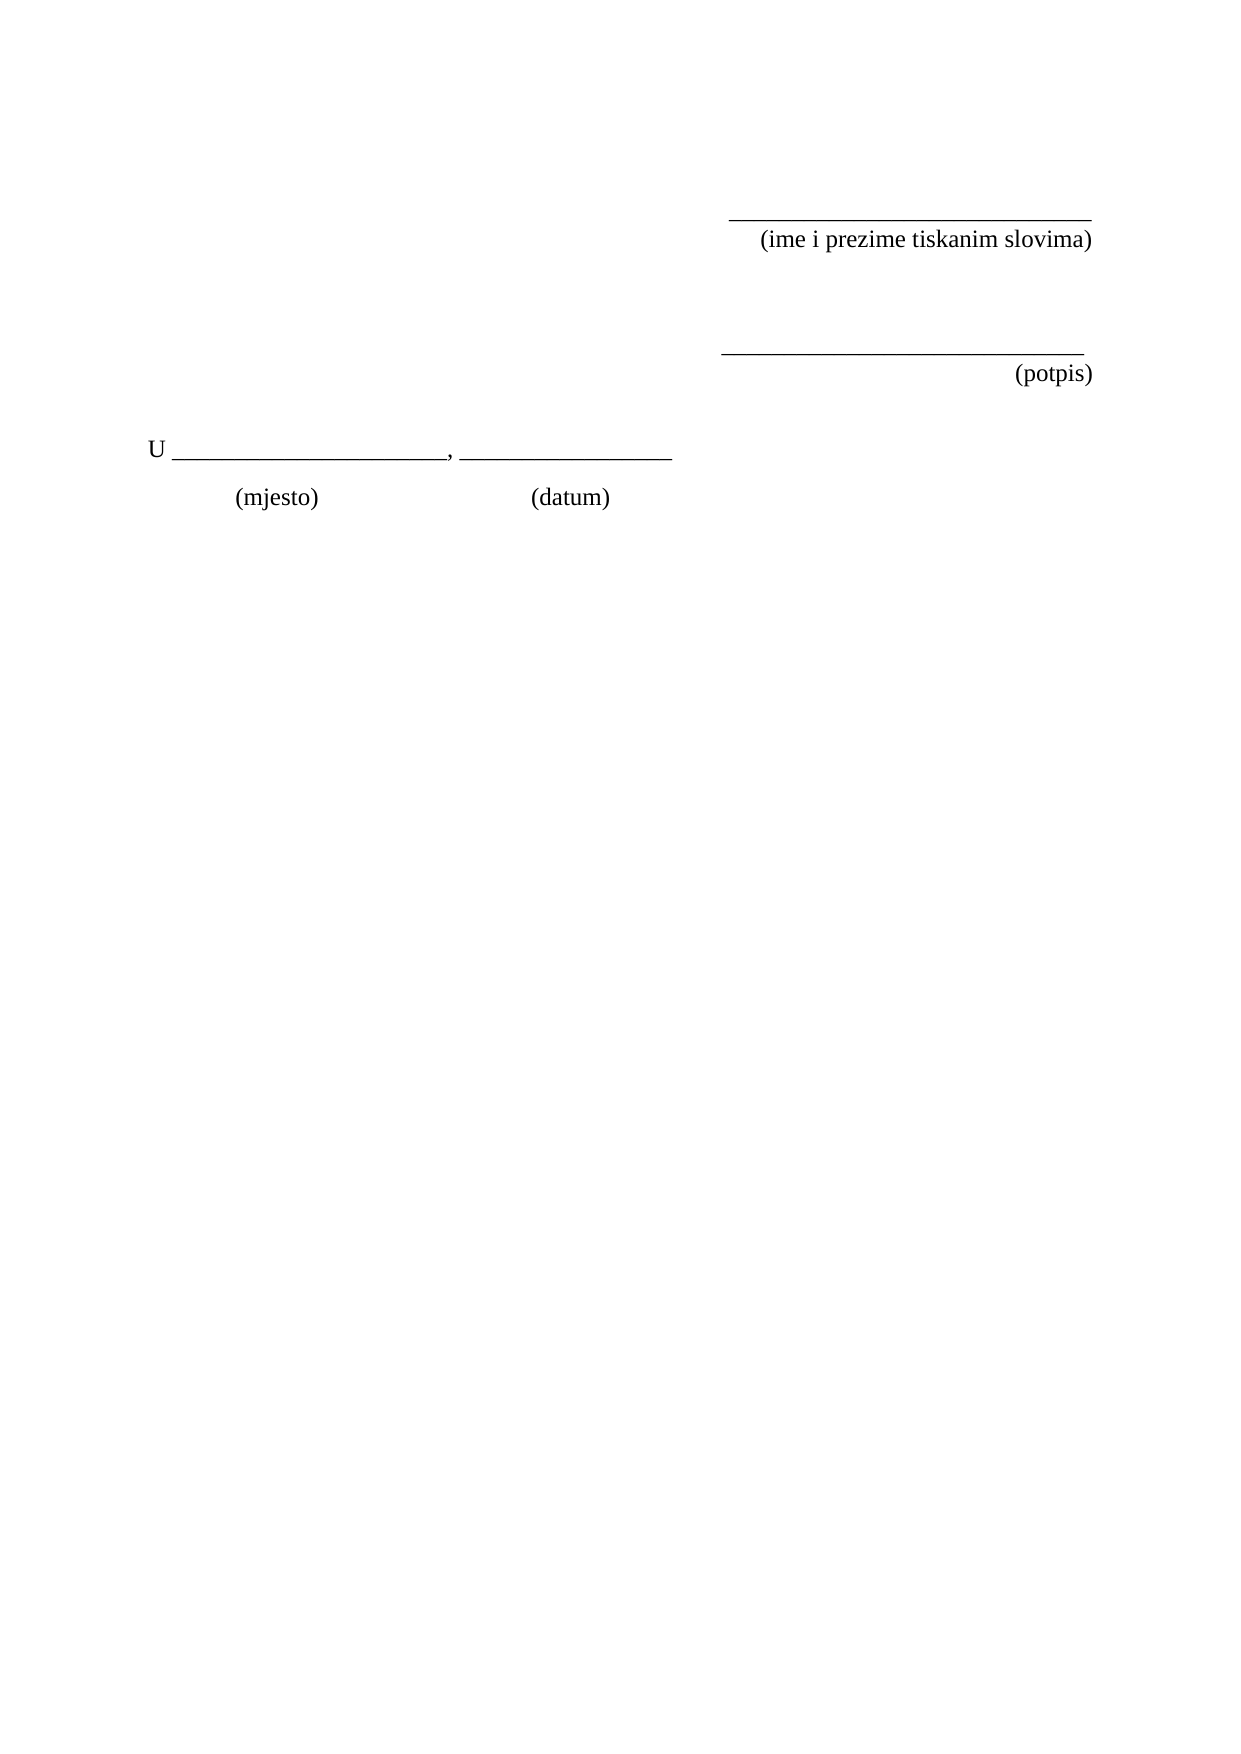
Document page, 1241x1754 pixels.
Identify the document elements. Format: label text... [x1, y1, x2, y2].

text _____________________________ [148, 329, 1093, 358]
text (potpis) [148, 358, 1093, 387]
text U ______________________, _________________ [148, 434, 1093, 463]
text (ime i prezime tiskanim slovima) [148, 224, 1093, 253]
text (mjesto) (datum) [148, 482, 1093, 511]
text _____________________________ [148, 195, 1093, 224]
